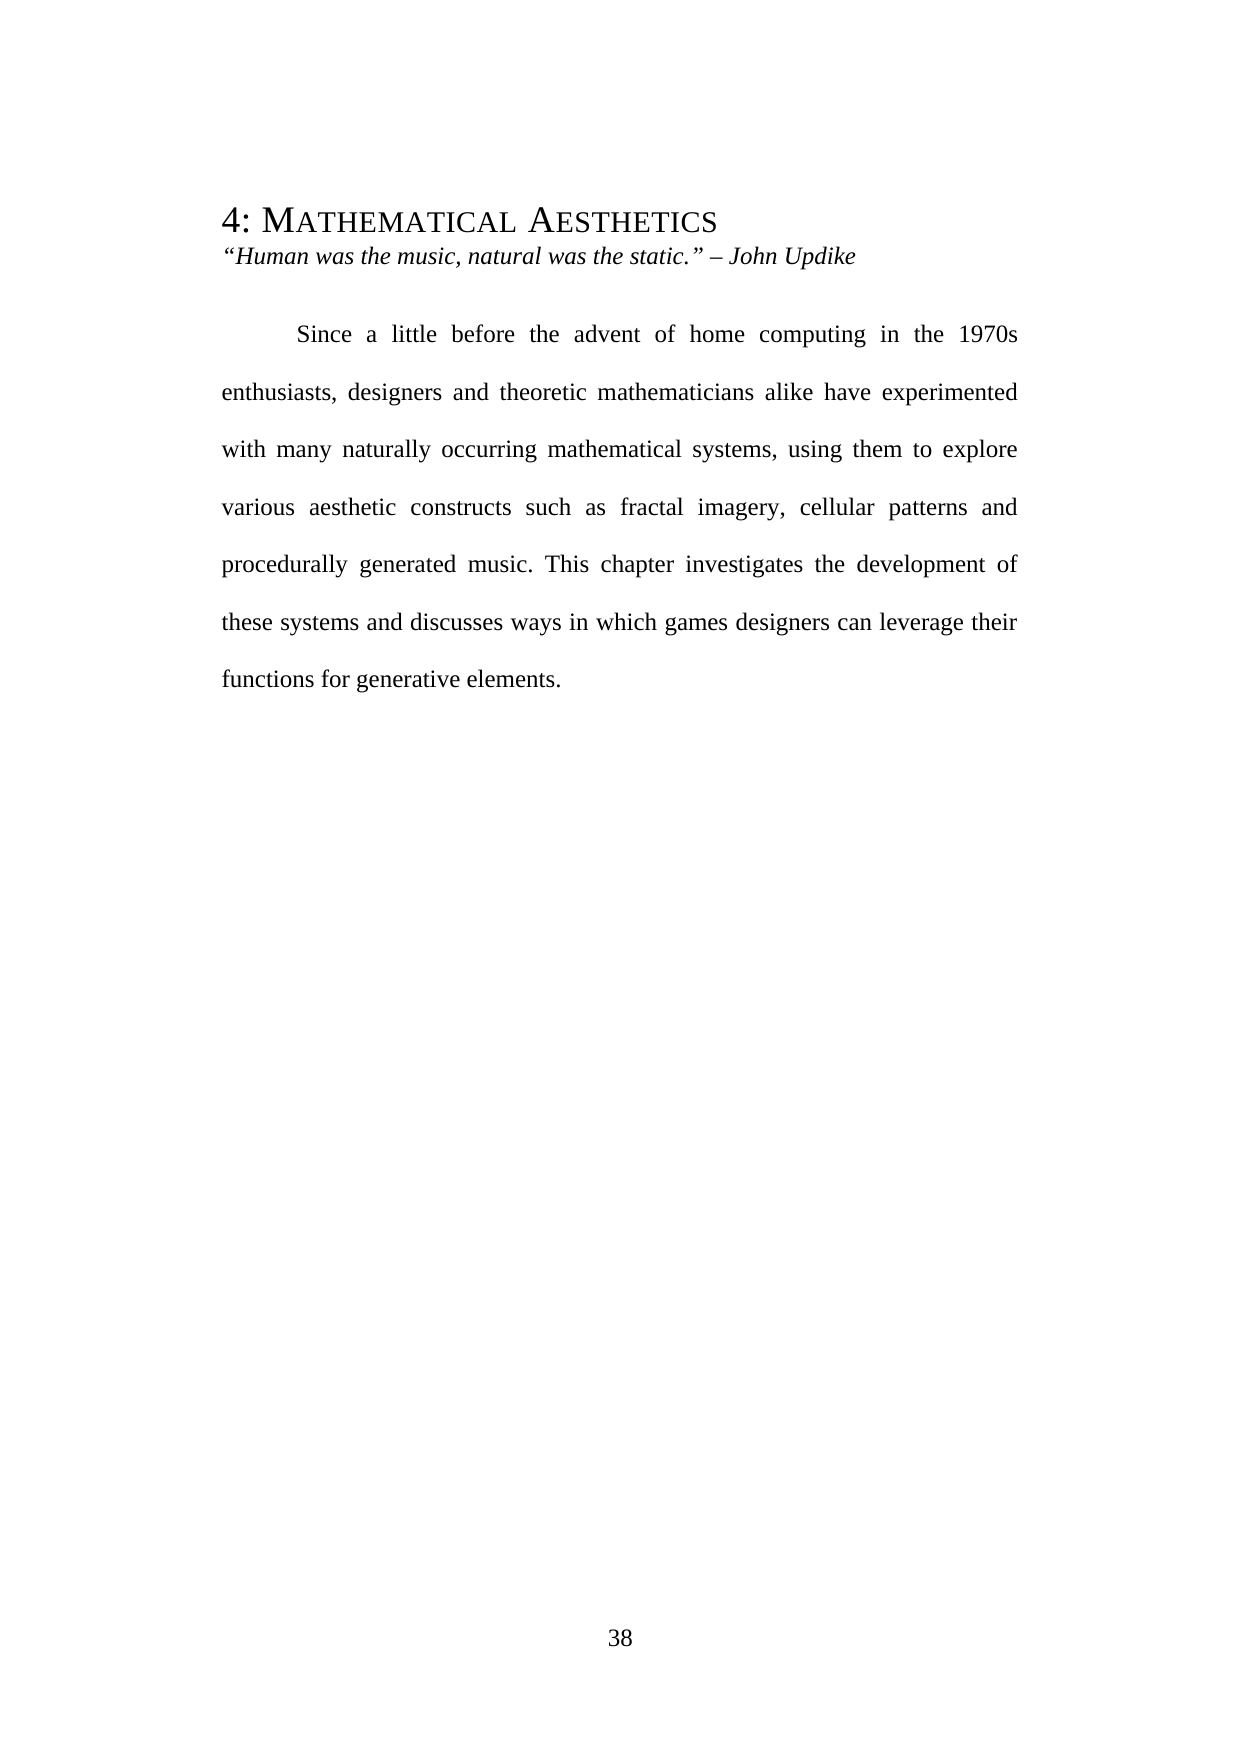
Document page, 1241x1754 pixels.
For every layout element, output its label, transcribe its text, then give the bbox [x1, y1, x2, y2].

subtitle 4: Mathematical Aesthetics [221, 198, 1019, 241]
text Since a little before the advent of home computing in the 1970s enthusiasts, designers and theoretic mathematicians alike have experimented with many naturally occurring mathematical systems, using them to explore various aesthetic constructs such as fractal imagery, cellular patterns and procedurally generated music. This chapter investigates the development of these systems and discusses ways in which games designers can leverage their functions for generative elements. [221, 319, 1019, 693]
text “Human was the music, natural was the static.” – John Updike [221, 241, 1019, 269]
